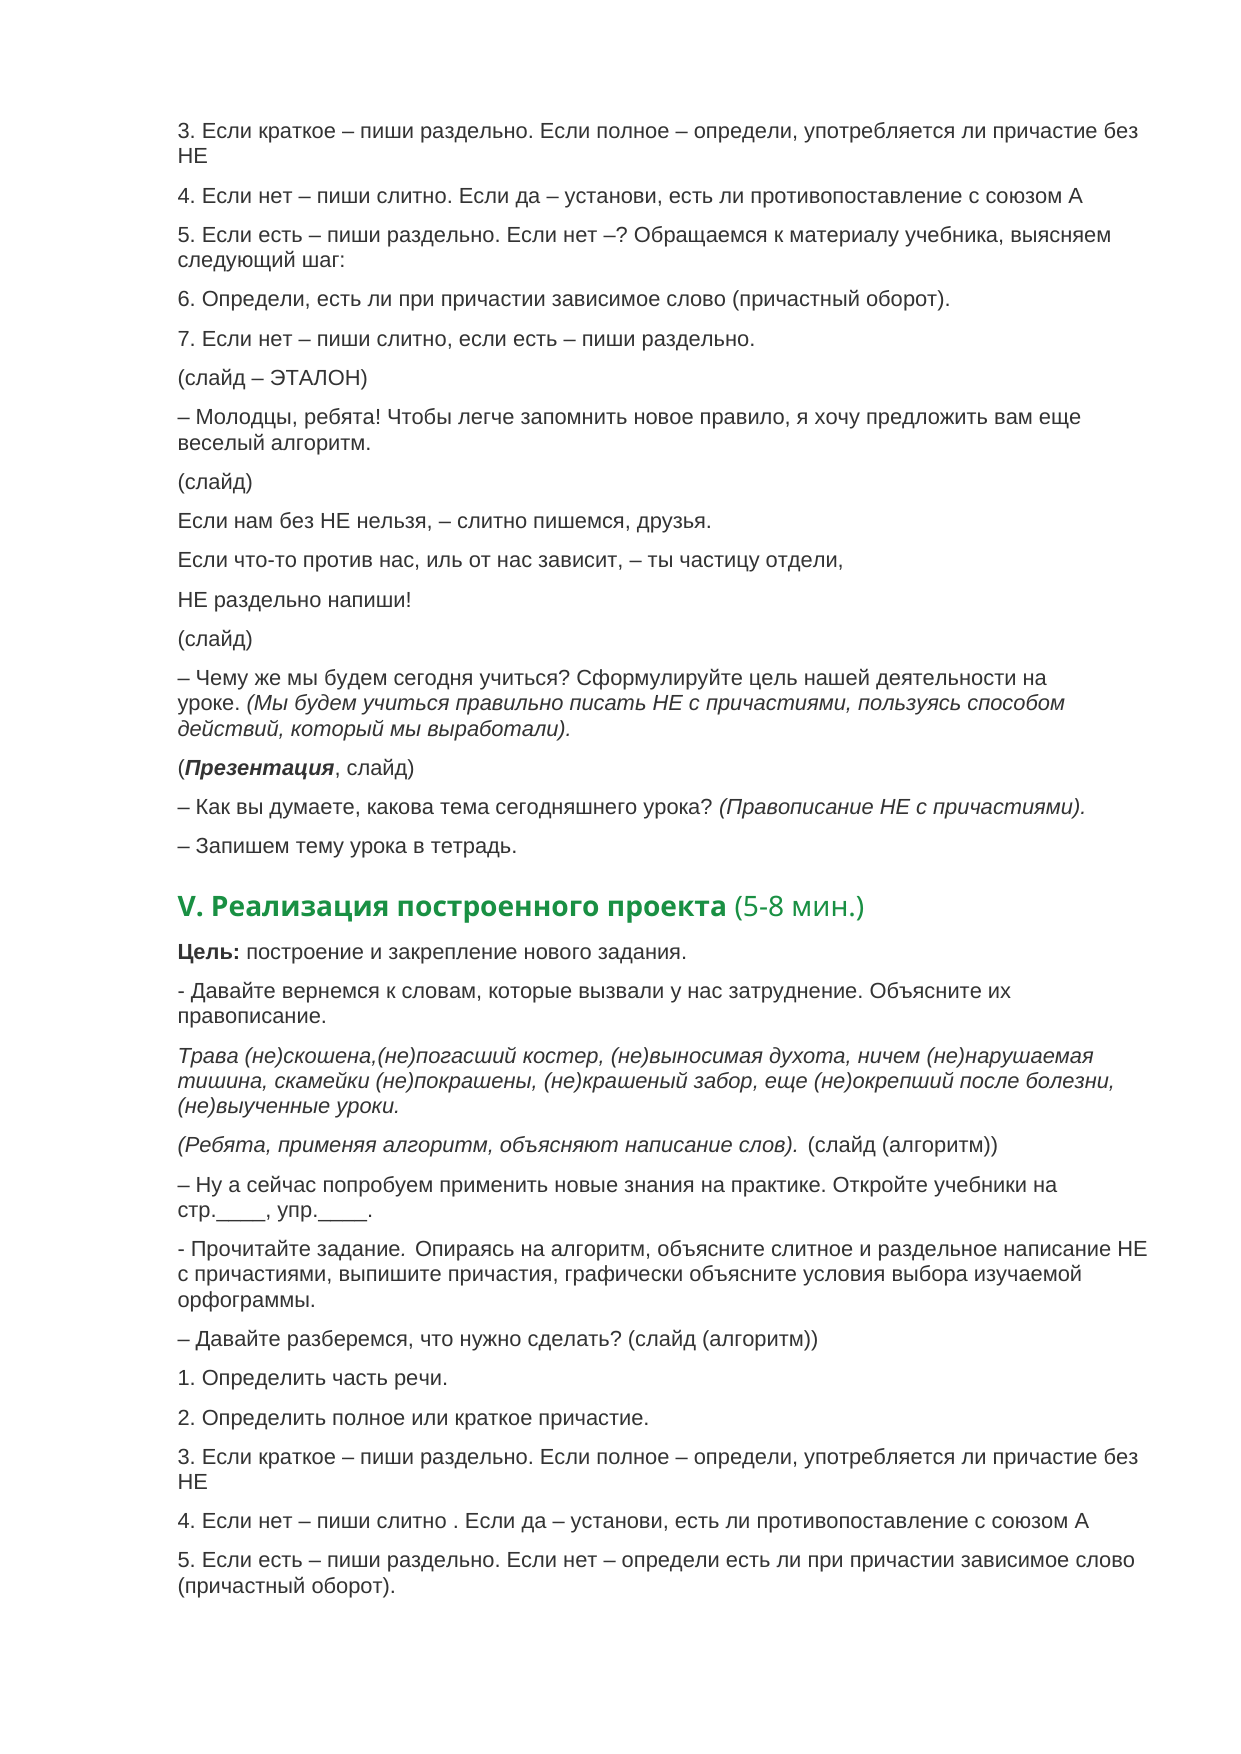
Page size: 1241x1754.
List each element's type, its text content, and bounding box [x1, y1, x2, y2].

text 3. Если краткое – пиши раздельно. Если полное – определи, употребляется ли причастие без НЕ [177, 1444, 1152, 1494]
text – Ну а сейчас попробуем применить новые знания на практике. Откройте учебники на стр.____, упр.____. [177, 1172, 1152, 1222]
text – Молодцы, ребята! Чтобы легче запомнить новое правило, я хочу предложить вам еще веселый алгоритм. [177, 404, 1152, 454]
text V. Реализация построенного проекта (5-8 мин.) [177, 887, 1152, 925]
text 5. Если есть – пиши раздельно. Если нет –? Обращаемся к материалу учебника, выясняем следующий шаг: [177, 222, 1152, 272]
text 7. Если нет – пиши слитно, если есть – пиши раздельно. [177, 326, 1152, 351]
text – Давайте разберемся, что нужно сделать? (слайд (алгоритм)) [177, 1326, 1152, 1351]
text (слайд) [177, 626, 1152, 651]
text – Чему же мы будем сегодня учиться? Сформулируйте цель нашей деятельности на уроке. (Мы будем учиться правильно писать НЕ с причастиями, пользуясь способом действий, который мы выработали). [177, 665, 1152, 741]
text Если нам без НЕ нельзя, – слитно пишемся, друзья. [177, 508, 1152, 533]
text 2. Определить полное или краткое причастие. [177, 1404, 1152, 1429]
text 5. Если есть – пиши раздельно. Если нет – определи есть ли при причастии зависимое слово (причастный оборот). [177, 1547, 1152, 1598]
text - Давайте вернемся к словам, которые вызвали у нас затруднение. Объясните их правописание. [177, 978, 1152, 1029]
text Если что-то против нас, иль от нас зависит, – ты частицу отдели, [177, 547, 1152, 572]
text Трава (не)скошена,(не)погасший костер, (не)выносимая духота, ничем (не)нарушаемая тишина, скамейки (не)покрашены, (не)крашеный забор, еще (не)окрепший после болезни, (не)выученные уроки. [177, 1043, 1152, 1118]
text 4. Если нет – пиши слитно . Если да – установи, есть ли противопоставление с союзом А [177, 1508, 1152, 1533]
text 3. Если краткое – пиши раздельно. Если полное – определи, употребляется ли причастие без НЕ [177, 118, 1152, 168]
text НЕ раздельно напиши! [177, 586, 1152, 612]
text 6. Определи, есть ли при причастии зависимое слово (причастный оборот). [177, 286, 1152, 312]
text (слайд – ЭТАЛОН) [177, 365, 1152, 390]
text 1. Определить часть речи. [177, 1365, 1152, 1390]
text 4. Если нет – пиши слитно. Если да – установи, есть ли противопоставление с союзом А [177, 183, 1152, 208]
text (Презентация, слайд) [177, 755, 1152, 780]
text Цель: построение и закрепление нового задания. [177, 939, 1152, 964]
text (Ребята, применяя алгоритм, объясняют написание слов). (слайд (алгоритм)) [177, 1132, 1152, 1158]
text (слайд) [177, 469, 1152, 494]
text – Как вы думаете, какова тема сегодняшнего урока? (Правописание НЕ с причастиями). [177, 794, 1152, 819]
text - Прочитайте задание. Опираясь на алгоритм, объясните слитное и раздельное написание НЕ с причастиями, выпишите причастия, графически объясните условия выбора изучаемой орфограммы. [177, 1236, 1152, 1312]
text – Запишем тему урока в тетрадь. [177, 833, 1152, 858]
